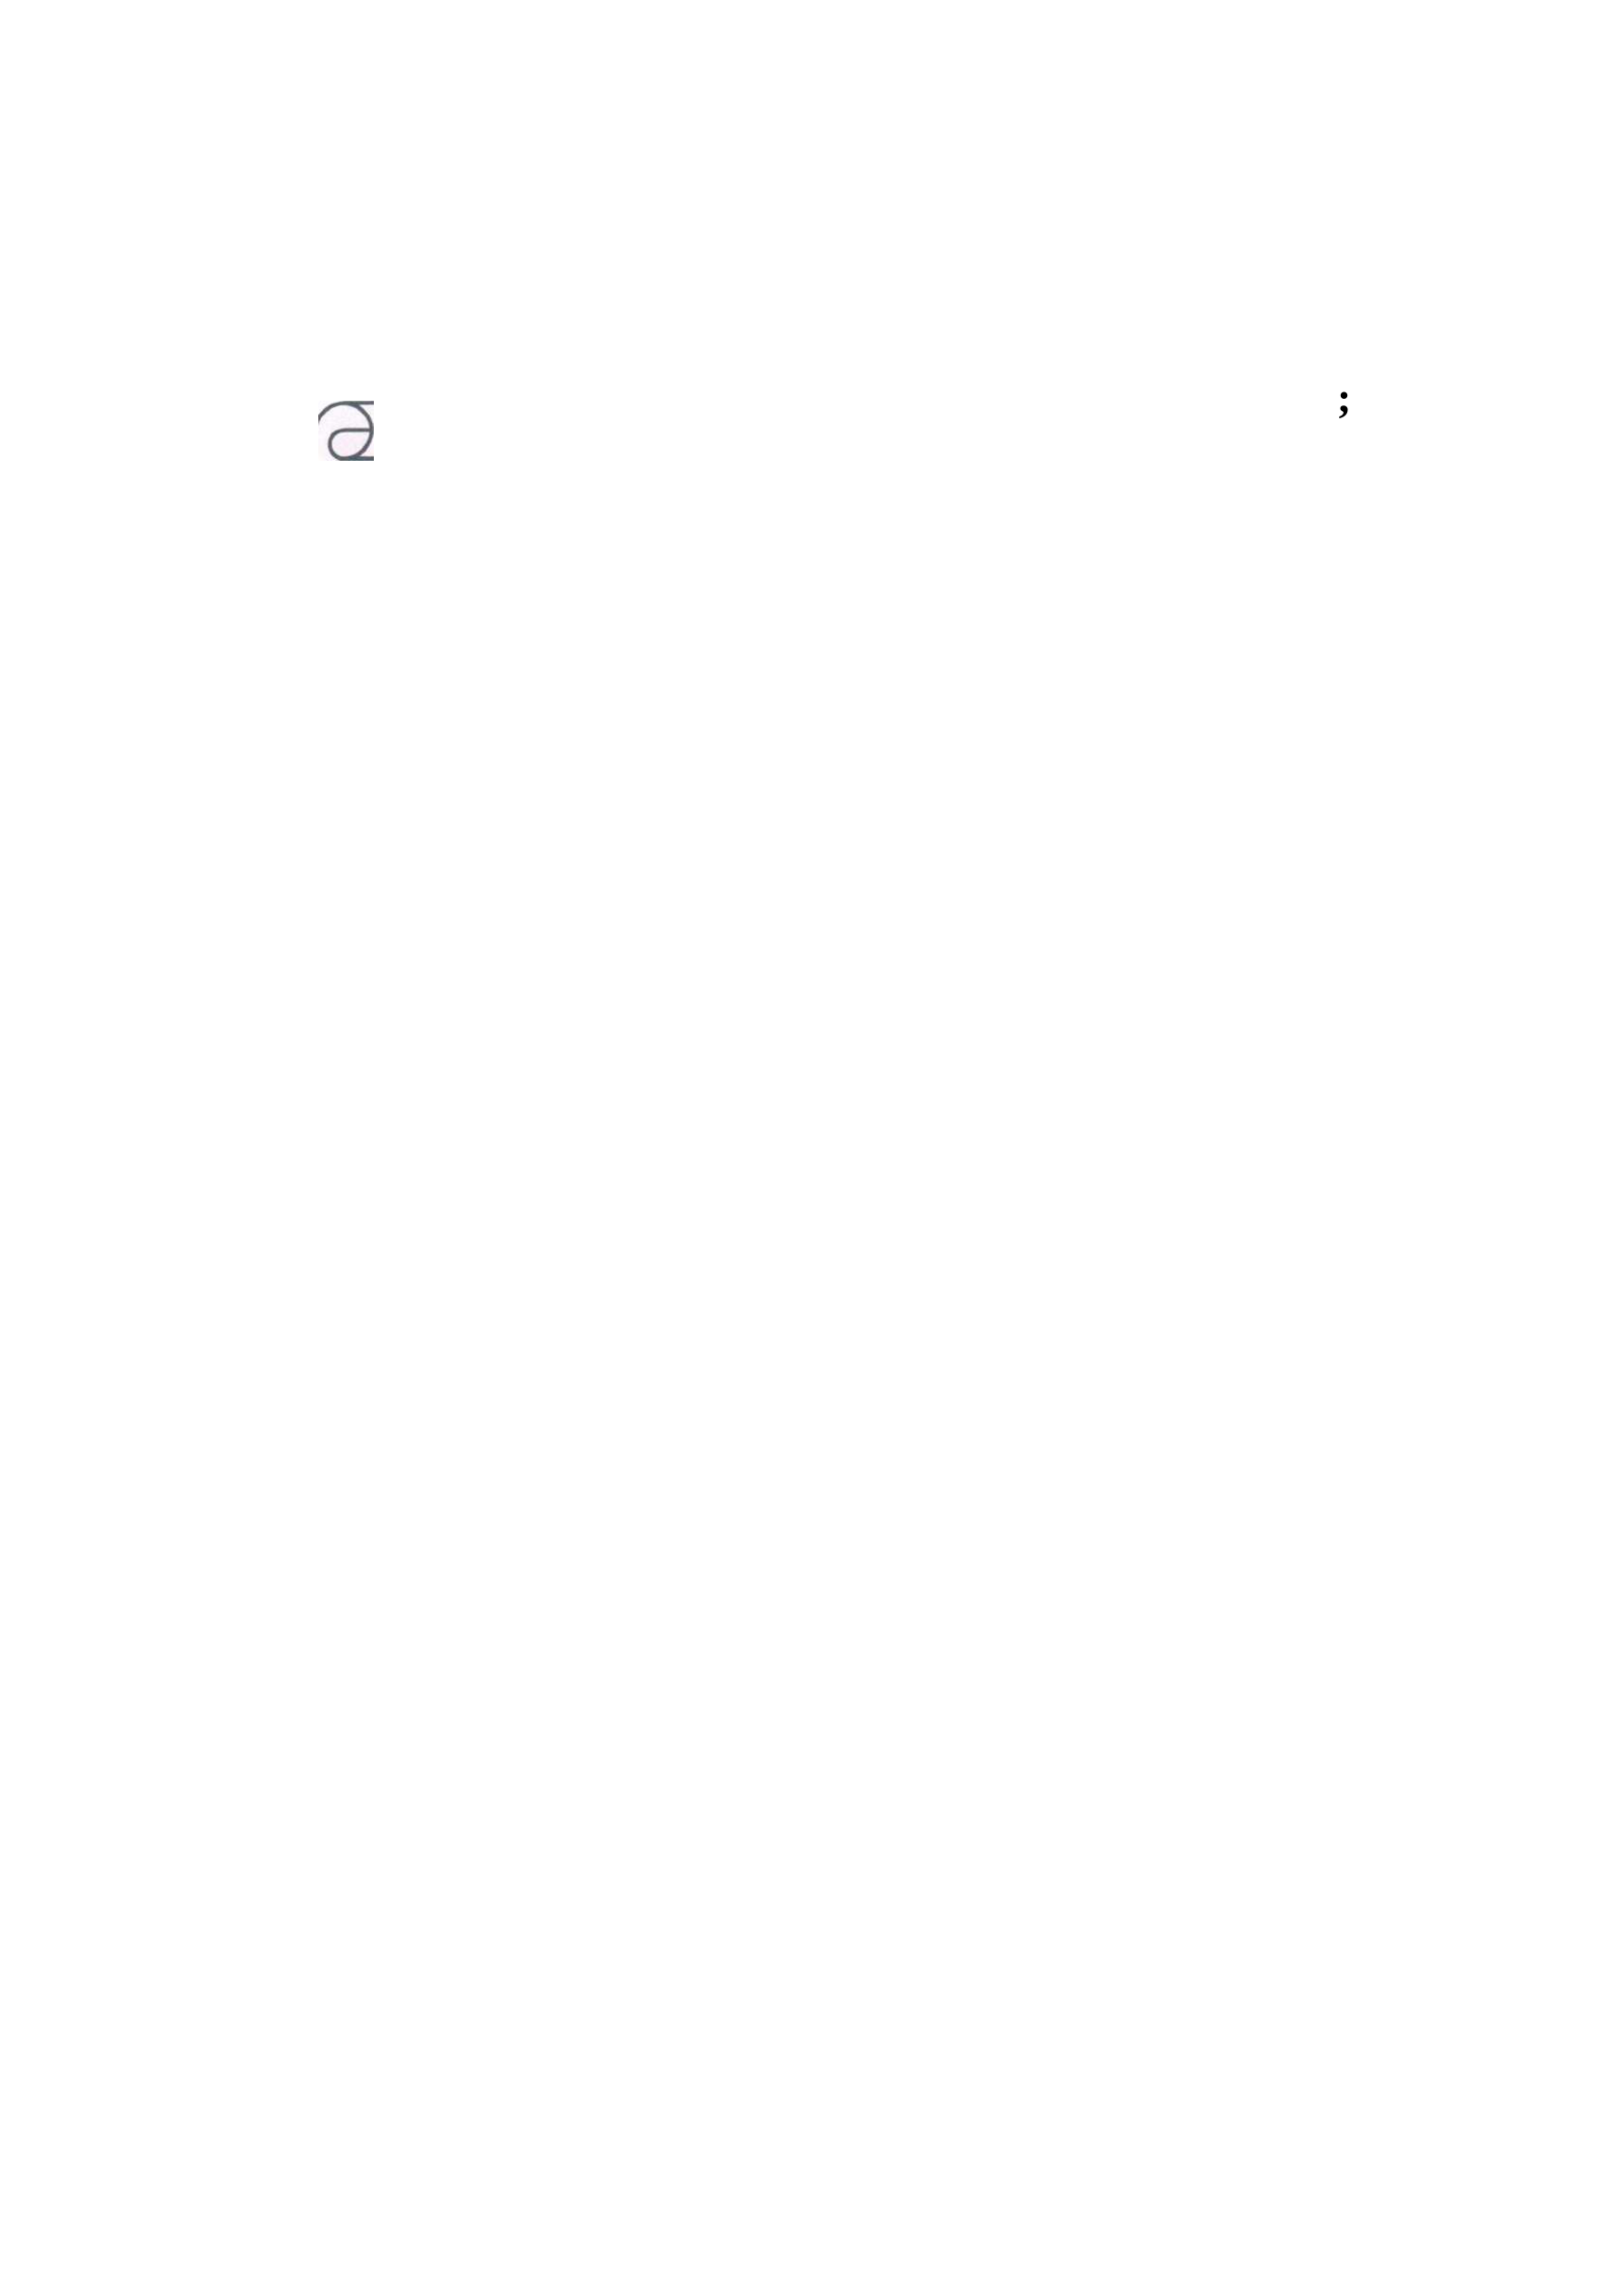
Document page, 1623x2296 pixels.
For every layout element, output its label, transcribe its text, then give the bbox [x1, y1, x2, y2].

text ; [1337, 378, 1362, 420]
picture [318, 401, 374, 461]
